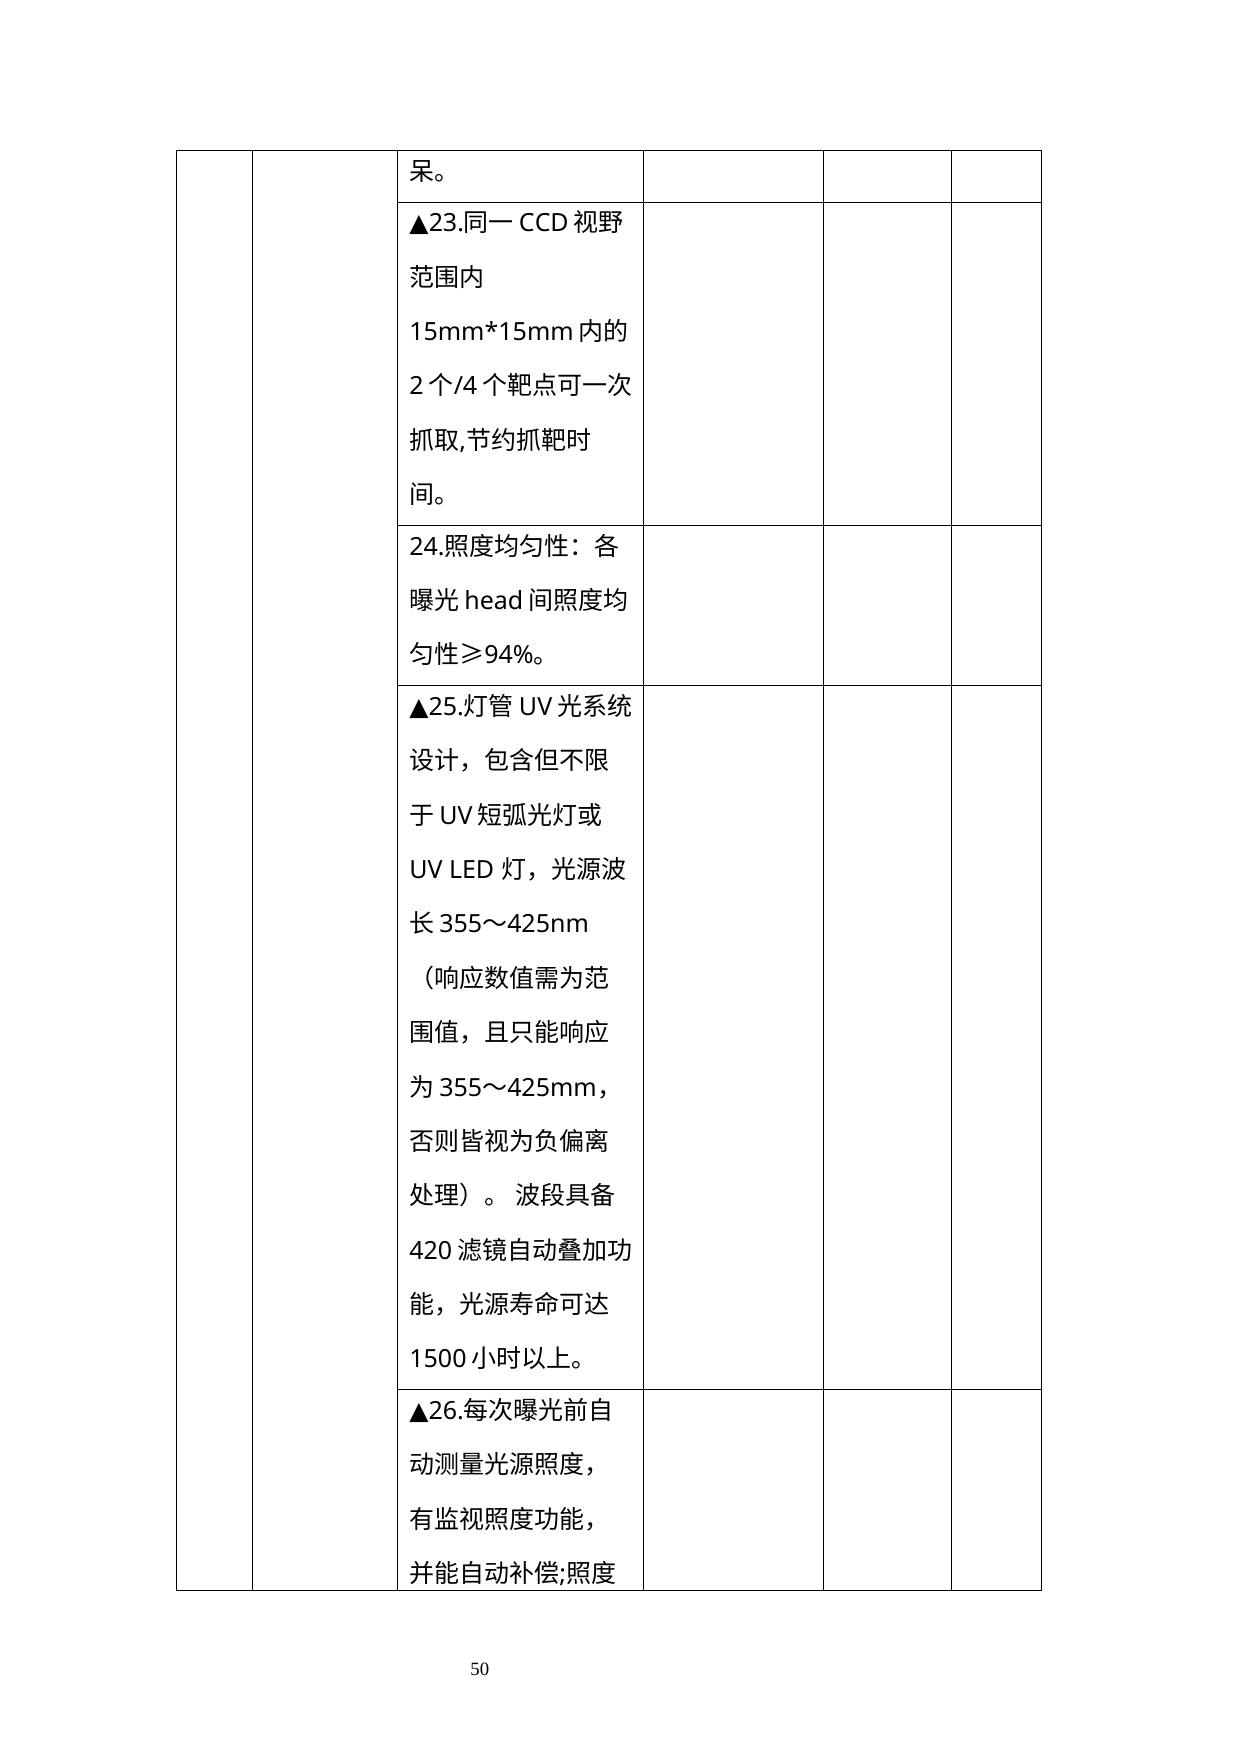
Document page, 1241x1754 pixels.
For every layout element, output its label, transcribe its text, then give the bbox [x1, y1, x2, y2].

table_cell [952, 203, 1041, 525]
table_cell [644, 151, 823, 202]
table_cell [644, 1390, 823, 1590]
table_cell 24.照度均匀性：各曝光head间照度均匀性≥94%。 [398, 526, 643, 685]
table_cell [398, 151, 643, 202]
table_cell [398, 1390, 643, 1590]
table_cell [824, 151, 951, 202]
table_cell [824, 1390, 951, 1590]
table_cell [824, 686, 951, 1389]
table_cell [644, 686, 823, 1389]
table_cell [952, 526, 1041, 685]
table_cell [824, 203, 951, 525]
table_cell [952, 686, 1041, 1389]
table_cell [644, 526, 823, 685]
table_cell [952, 1390, 1041, 1590]
table_cell [824, 526, 951, 685]
table_cell ▲25.灯管UV光系统设计，包含但不限于UV短弧光灯或UV LED 灯，光源波长355〜425nm（响应数值需为范围值，且只能响应为355〜425mm，否则皆视为负偏离处理）。 波段具备420滤镜自动叠加功能，光源寿命可达1500小时以上。 [398, 686, 643, 1389]
table_cell [952, 151, 1041, 202]
table_cell [644, 203, 823, 525]
table_cell ▲23.同一CCD视野范围内15mm*15mm内的2个/4个靶点可一次抓取,节约抓靶时间。 [398, 203, 643, 525]
